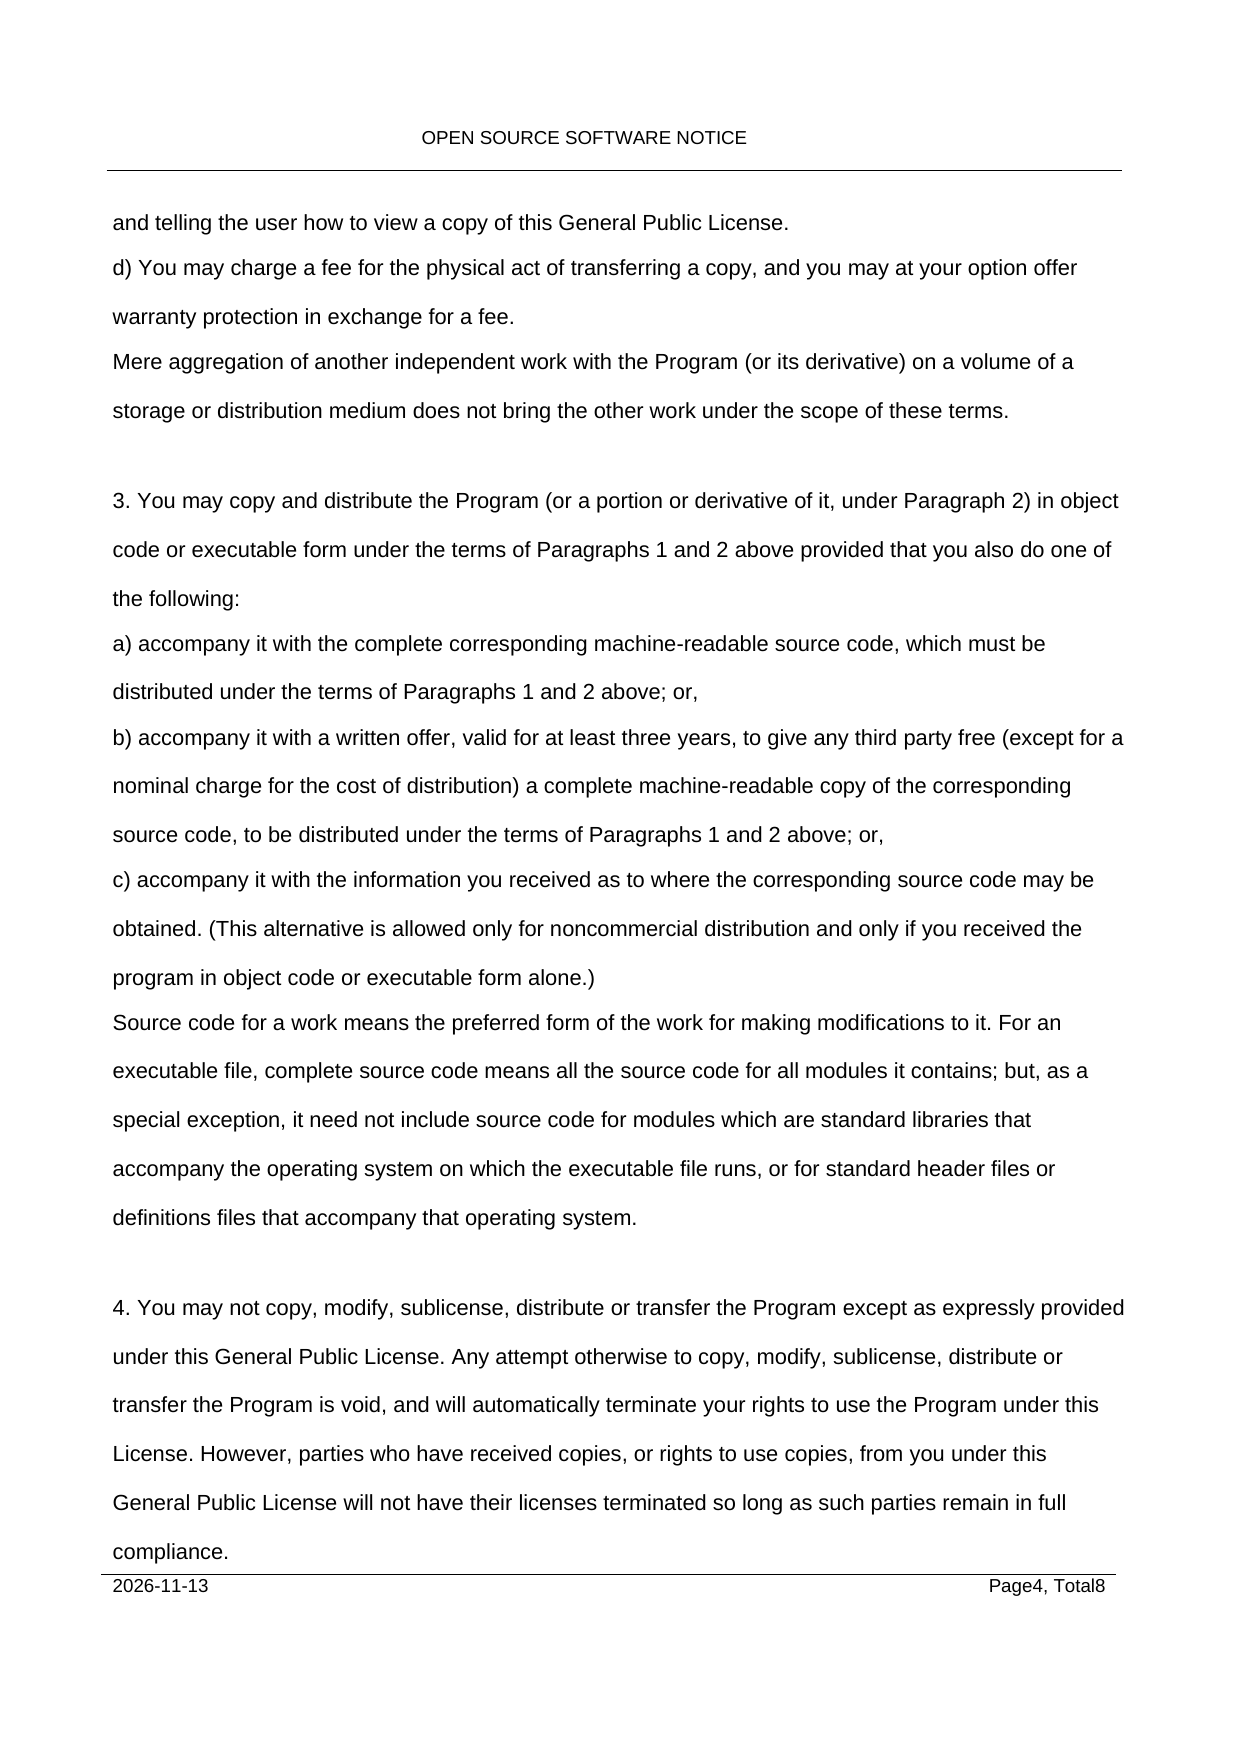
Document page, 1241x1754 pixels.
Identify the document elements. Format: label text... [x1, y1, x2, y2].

text d) You may charge a fee for the physical act of transferring a copy, and you may at your option offer warranty protection in exchange for a fee. [112, 251, 1128, 333]
text Mere aggregation of another independent work with the Program (or its derivative) on a volume of a storage or distribution medium does not bring the other work under the scope of these terms. [112, 345, 1128, 427]
text 4. You may not copy, modify, sublicense, distribute or transfer the Program except as expressly provided under this General Public License. Any attempt otherwise to copy, modify, sublicense, distribute or transfer the Program is void, and will automatically terminate your rights to use the Program under this License. However, parties who have received copies, or rights to use copies, from you under this General Public License will not have their licenses terminated so long as such parties remain in full compliance. [112, 1291, 1128, 1567]
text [112, 206, 1128, 239]
text a) accompany it with the complete corresponding machine-readable source code, which must be distributed under the terms of Paragraphs 1 and 2 above; or, [112, 627, 1128, 708]
text Source code for a work means the preferred form of the work for making modifications to it. For an executable file, complete source code means all the source code for all modules it contains; but, as a special exception, it need not include source code for modules which are standard libraries that accompany the operating system on which the executable file runs, or for standard header files or definitions files that accompany that operating system. [112, 1006, 1128, 1233]
text c) accompany it with the information you received as to where the corresponding source code may be obtained. (This alternative is allowed only for noncommercial distribution and only if you received the program in object code or executable form alone.) [112, 863, 1128, 993]
text b) accompany it with a written offer, valid for at least three years, to give any third party free (except for a nominal charge for the cost of distribution) a complete machine-readable copy of the corresponding source code, to be distributed under the terms of Paragraphs 1 and 2 above; or, [112, 721, 1128, 851]
text 3. You may copy and distribute the Program (or a portion or derivative of it, under Paragraph 2) in object code or executable form under the terms of Paragraphs 1 and 2 above provided that you also do one of the following: [112, 484, 1128, 614]
